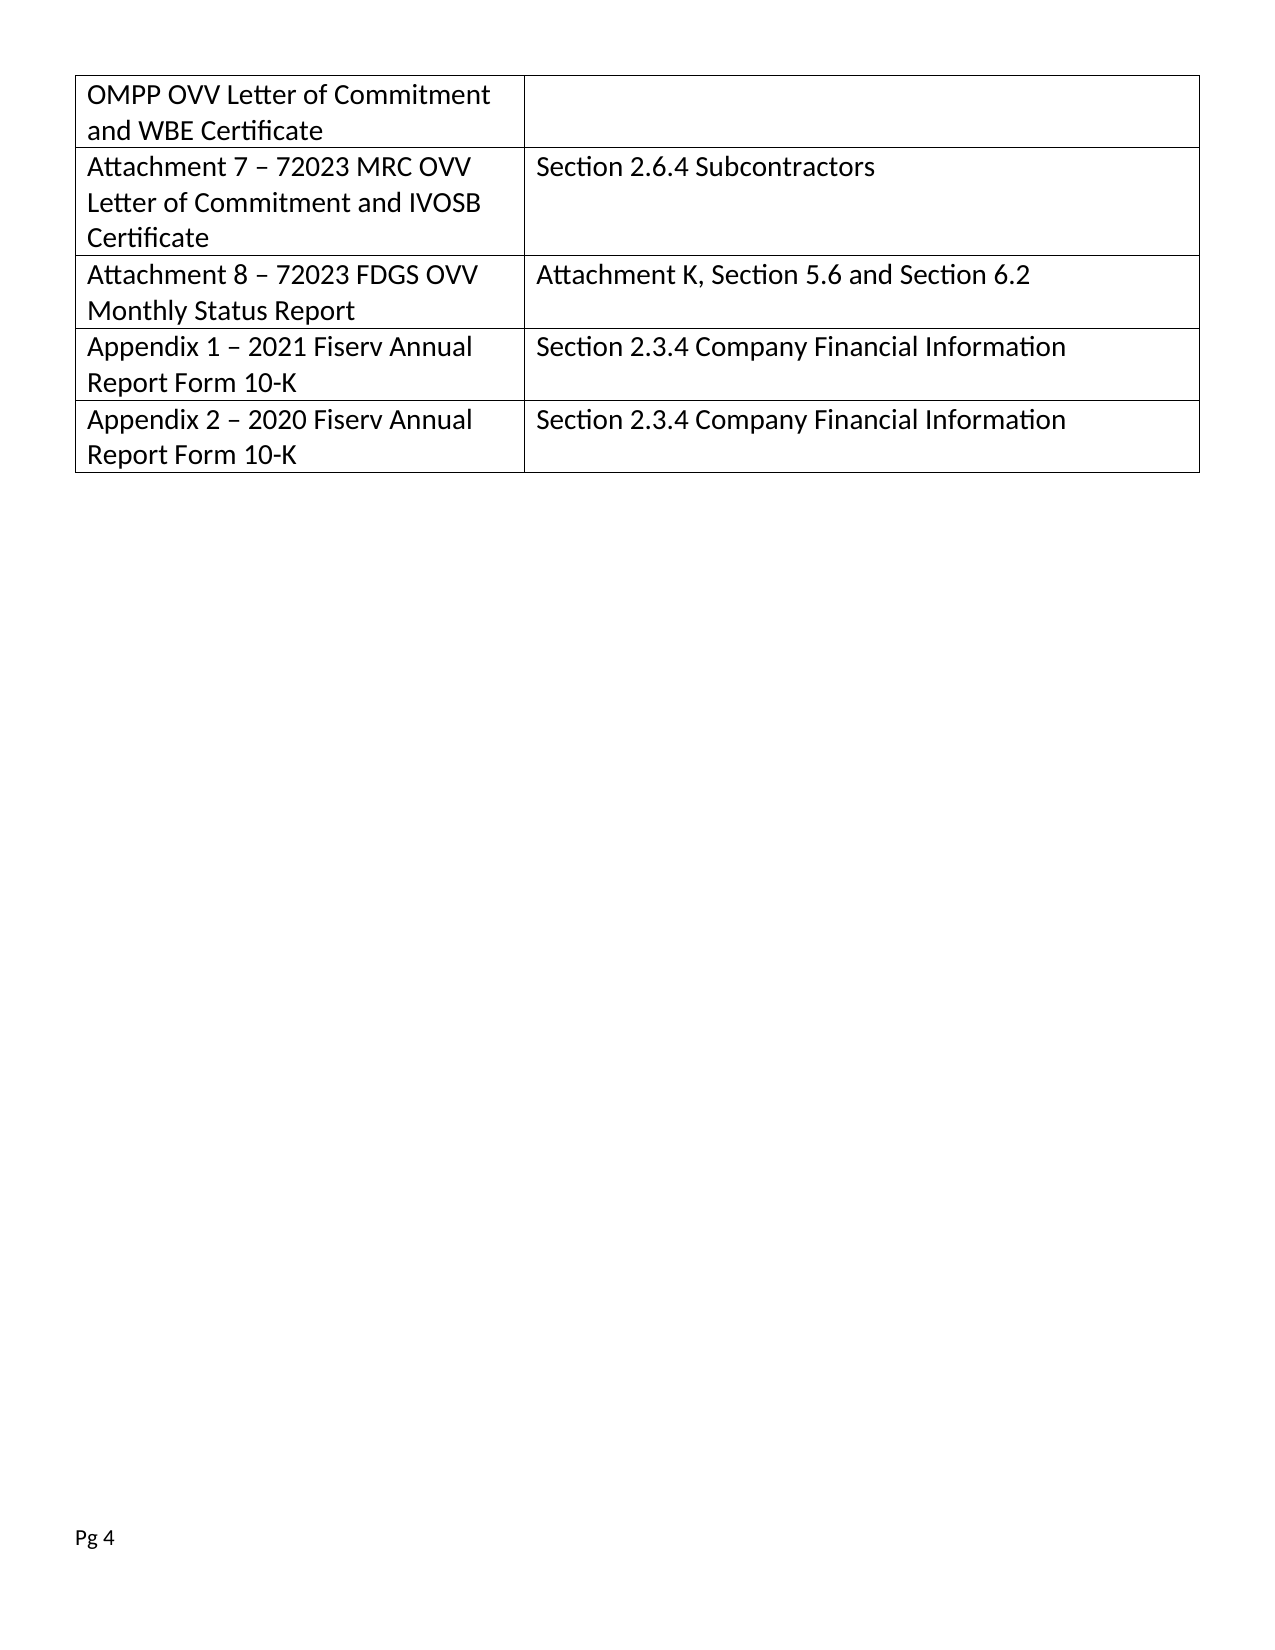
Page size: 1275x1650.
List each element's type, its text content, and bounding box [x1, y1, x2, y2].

table_cell Attachment 7 – 72023 MRC OVV Letter of Commitment and IVOSB Certificate [76, 148, 524, 255]
table_cell Section 2.3.4 Company Financial Information [525, 329, 1199, 400]
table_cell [525, 76, 1199, 147]
table_cell Section 2.6.4 Subcontractors [525, 148, 1199, 255]
table_cell Attachment K, Section 5.6 and Section 6.2 [525, 256, 1199, 327]
table_cell Attachment 8 – 72023 FDGS OVV Monthly Status Report [76, 256, 524, 327]
table_cell Section 2.3.4 Company Financial Information [525, 401, 1199, 472]
table_cell Appendix 2 – 2020 Fiserv Annual Report Form 10-K [76, 401, 524, 472]
table_cell Appendix 1 – 2021 Fiserv Annual Report Form 10-K [76, 329, 524, 400]
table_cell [76, 76, 524, 147]
